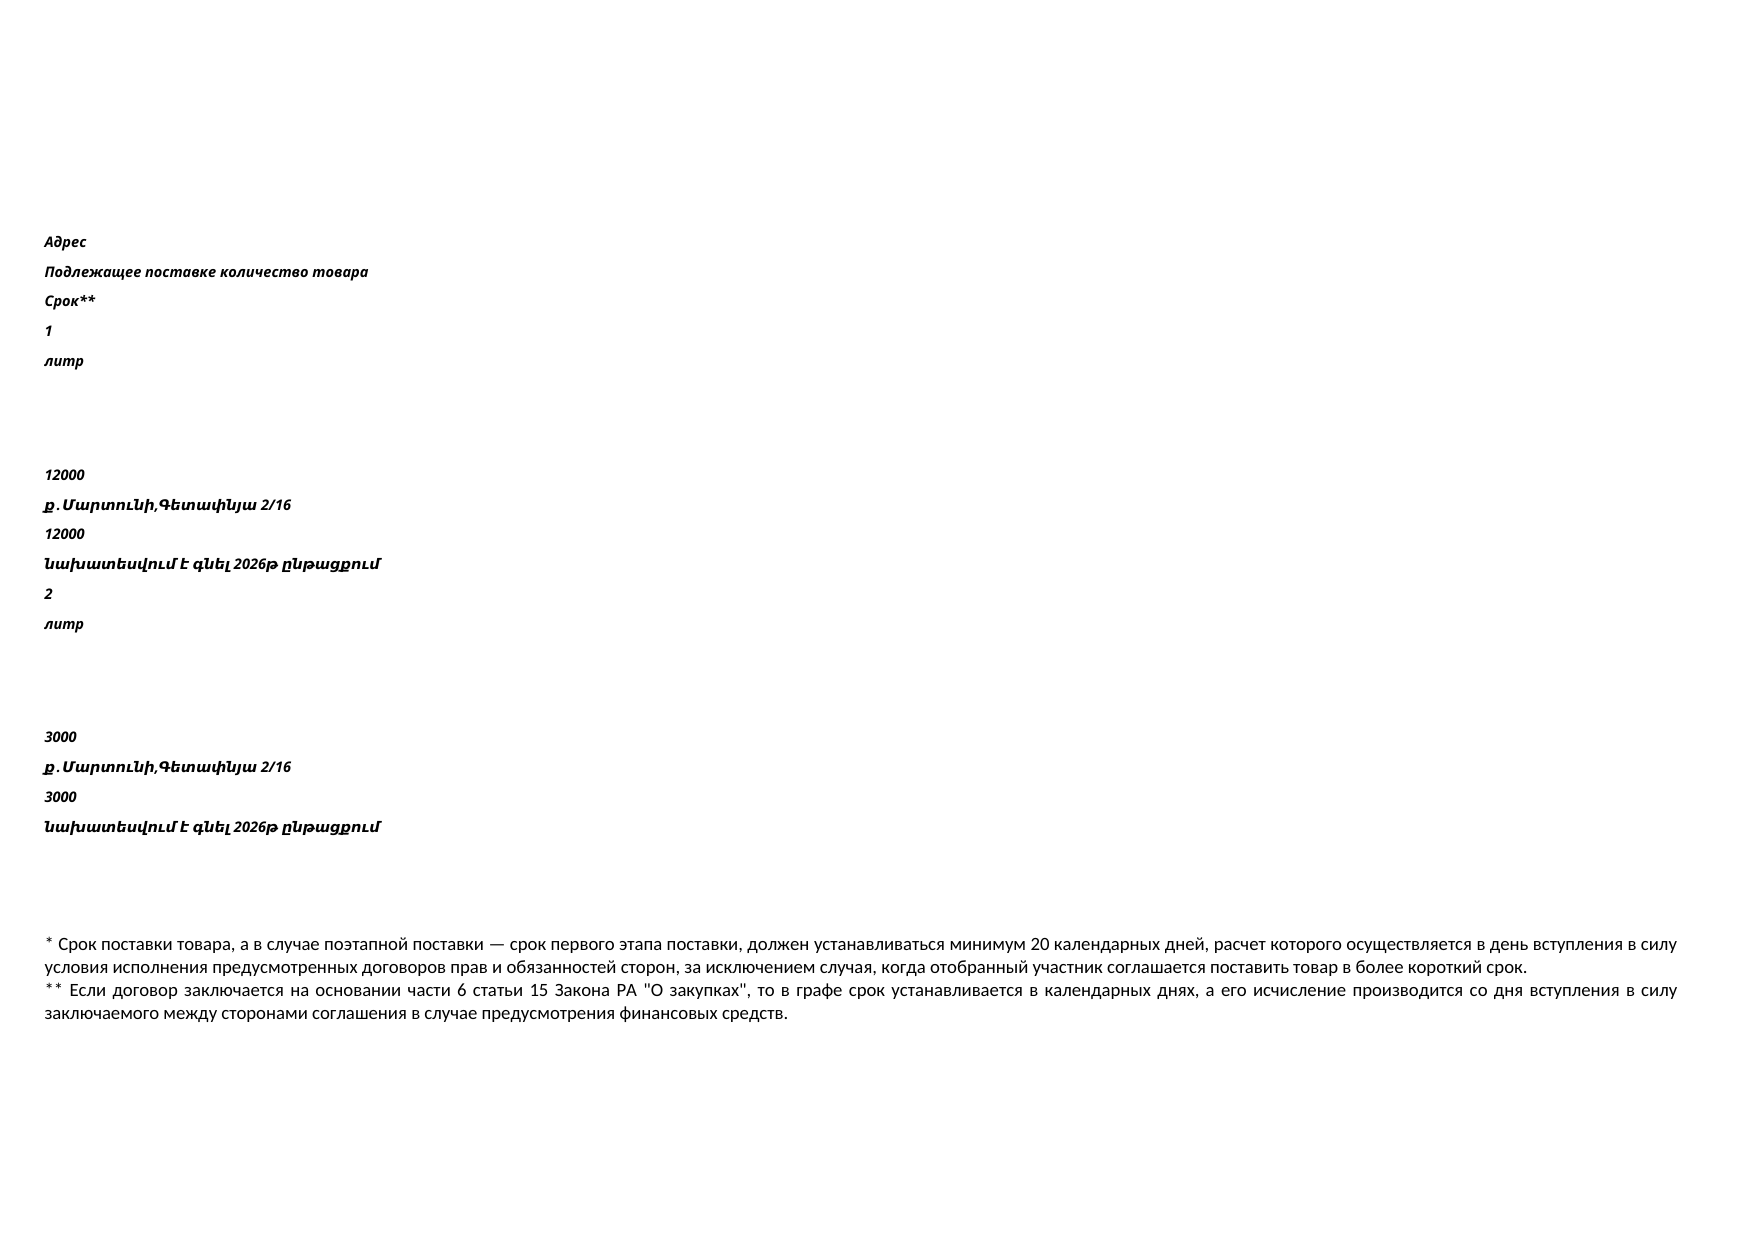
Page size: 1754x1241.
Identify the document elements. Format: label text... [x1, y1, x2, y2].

text ** Если договор заключается на основании части 6 статьи 15 Закона РА "О закупках", то в графе срок устанавливается в календарных днях, а его исчисление производится со дня вступления в силу заключаемого между сторонами соглашения в случае предусмотрения финансовых средств. [44, 978, 1680, 1024]
text * Срок поставки товара, а в случае поэтапной поставки — срок первого этапа поставки, должен устанавливаться минимум 20 календарных дней, расчет которого осуществляется в день вступления в силу условия исполнения предусмотренных договоров прав и обязанностей сторон, за исключением случая, когда отобранный участник соглашается поставить товар в более короткий срок. [44, 932, 1680, 978]
